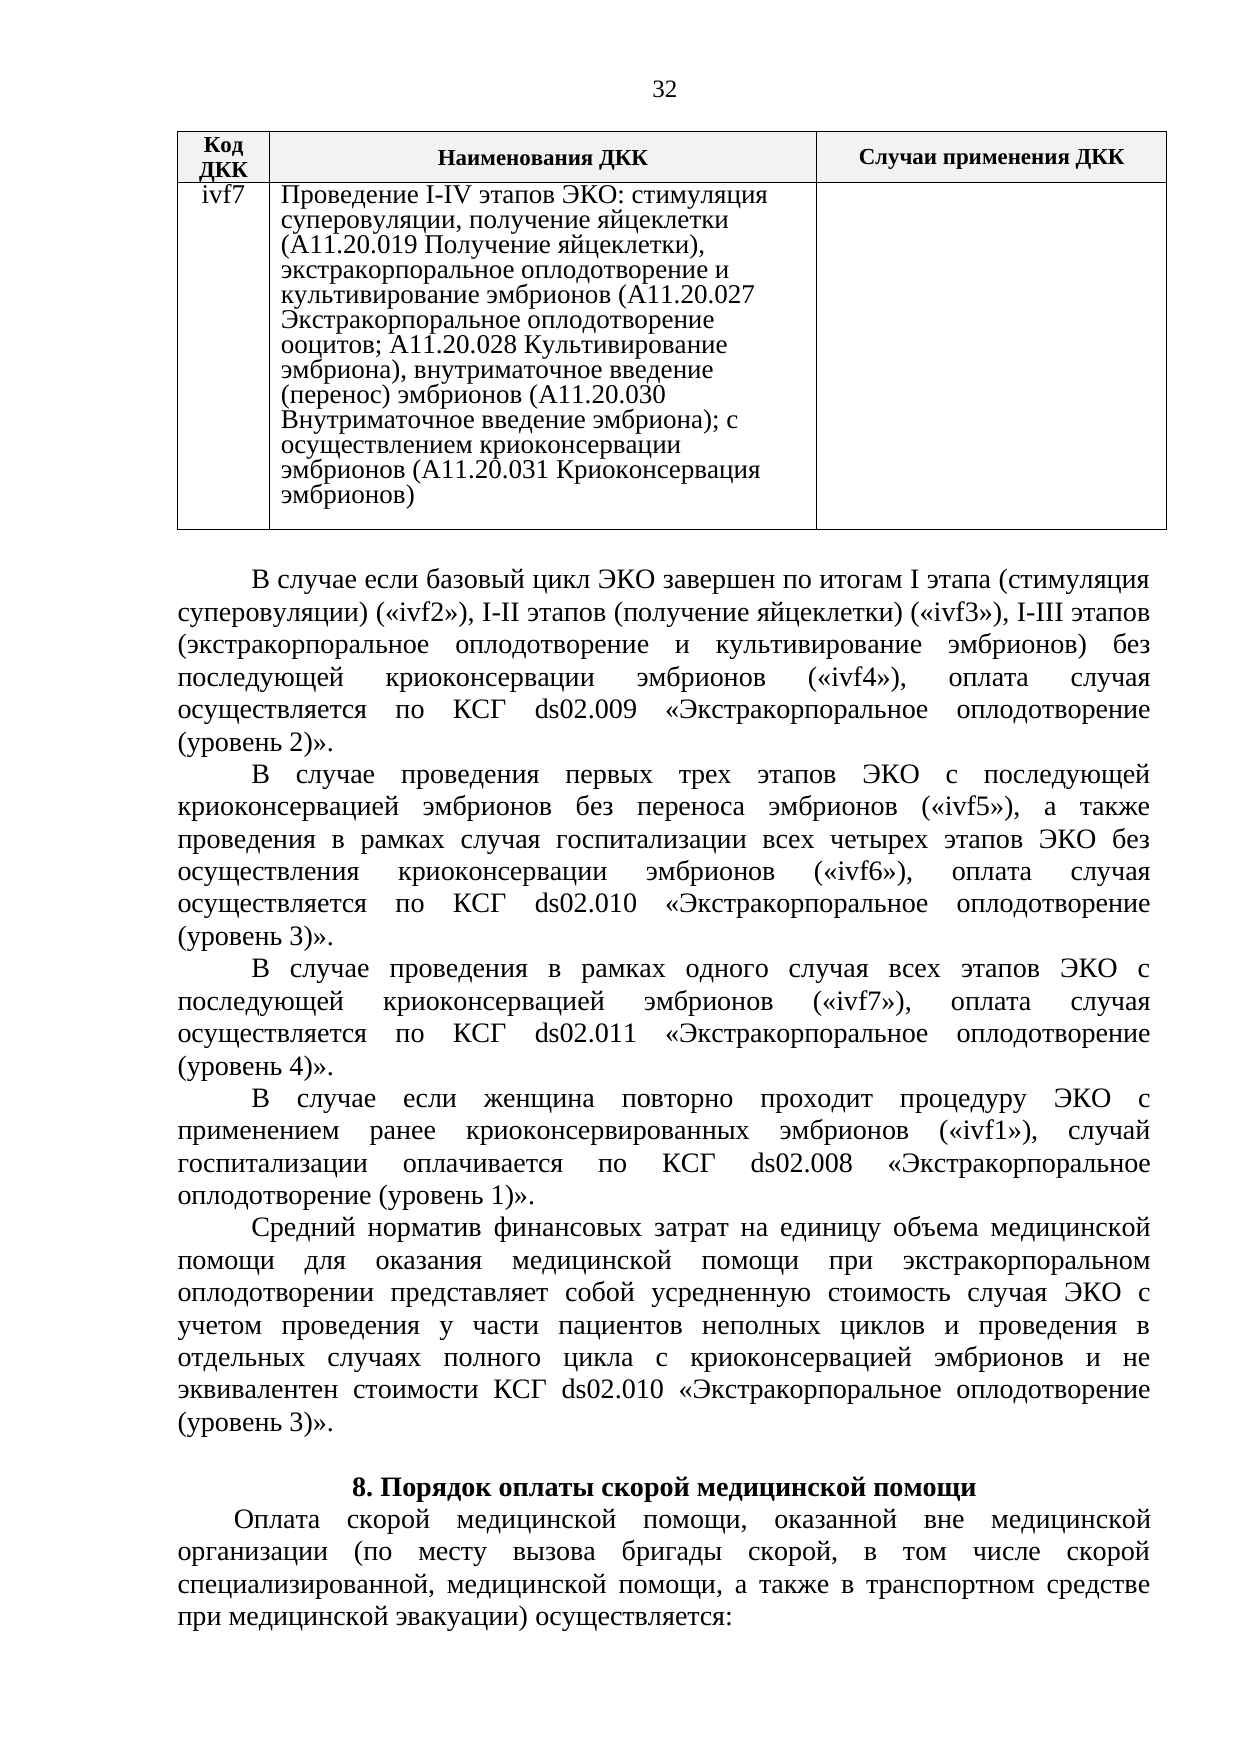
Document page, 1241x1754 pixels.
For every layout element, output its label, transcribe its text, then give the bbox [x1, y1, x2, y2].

table_header Случаи применения ДКК [817, 132, 1166, 182]
text Оплата скорой медицинской помощи, оказанной вне медицинской организации (по месту вызова бригады скорой, в том числе скорой специализированной, медицинской помощи, а также в транспортном средстве при медицинской эвакуации) осуществляется: [177, 1502, 1152, 1632]
text Средний норматив финансовых затрат на единицу объема медицинской помощи для оказания медицинской помощи при экстракорпоральном оплодотворении представляет собой усредненную стоимость случая ЭКО с учетом проведения у части пациентов неполных циклов и проведения в отдельных случаях полного цикла с криоконсервацией эмбрионов и не эквивалентен стоимости КСГ ds02.010 «Экстракорпоральное оплодотворение (уровень 3)». [177, 1211, 1152, 1437]
table_header Наименования ДКК [270, 132, 816, 182]
text В случае если базовый цикл ЭКО завершен по итогам I этапа (стимуляция суперовуляции) («ivf2»), I-II этапов (получение яйцеклетки) («ivf3»), I-III этапов (экстракорпоральное оплодотворение и культивирование эмбрионов) без последующей криоконсервации эмбрионов («ivf4»), оплата случая осуществляется по КСГ ds02.009 «Экстракорпоральное оплодотворение (уровень 2)». [177, 563, 1152, 757]
text В случае проведения первых трех этапов ЭКО c последующей криоконсервацией эмбрионов без переноса эмбрионов («ivf5»), а также проведения в рамках случая госпитализации всех четырех этапов ЭКО без осуществления криоконсервации эмбрионов («ivf6»), оплата случая осуществляется по КСГ ds02.010 «Экстракорпоральное оплодотворение (уровень 3)». [177, 757, 1152, 951]
text 8. Порядок оплаты скорой медицинской помощи [177, 1470, 1152, 1502]
table_cell Проведение I-IV этапов ЭКО: стимуляция суперовуляции, получение яйцеклетки (A11.20.019 Получение яйцеклетки), экстракорпоральное оплодотворение и культивирование эмбрионов (A11.20.027 Экстракорпоральное оплодотворение ооцитов; A11.20.028 Культивирование эмбриона), внутриматочное введение (перенос) эмбрионов (A11.20.030 Внутриматочное введение эмбриона); с осуществлением криоконсервации эмбрионов (A11.20.031 Криоконсервация эмбрионов) [270, 183, 816, 529]
text В случае проведения в рамках одного случая всех этапов ЭКО c последующей криоконсервацией эмбрионов («ivf7»), оплата случая осуществляется по КСГ ds02.011 «Экстракорпоральное оплодотворение (уровень 4)». [177, 951, 1152, 1081]
text В случае если женщина повторно проходит процедуру ЭКО с применением ранее криоконсервированных эмбрионов («ivf1»), случай госпитализации оплачивается по КСГ ds02.008 «Экстракорпоральное оплодотворение (уровень 1)». [177, 1081, 1152, 1211]
table_cell ivf7 [178, 183, 269, 529]
table_header Код ДКК [178, 132, 269, 182]
